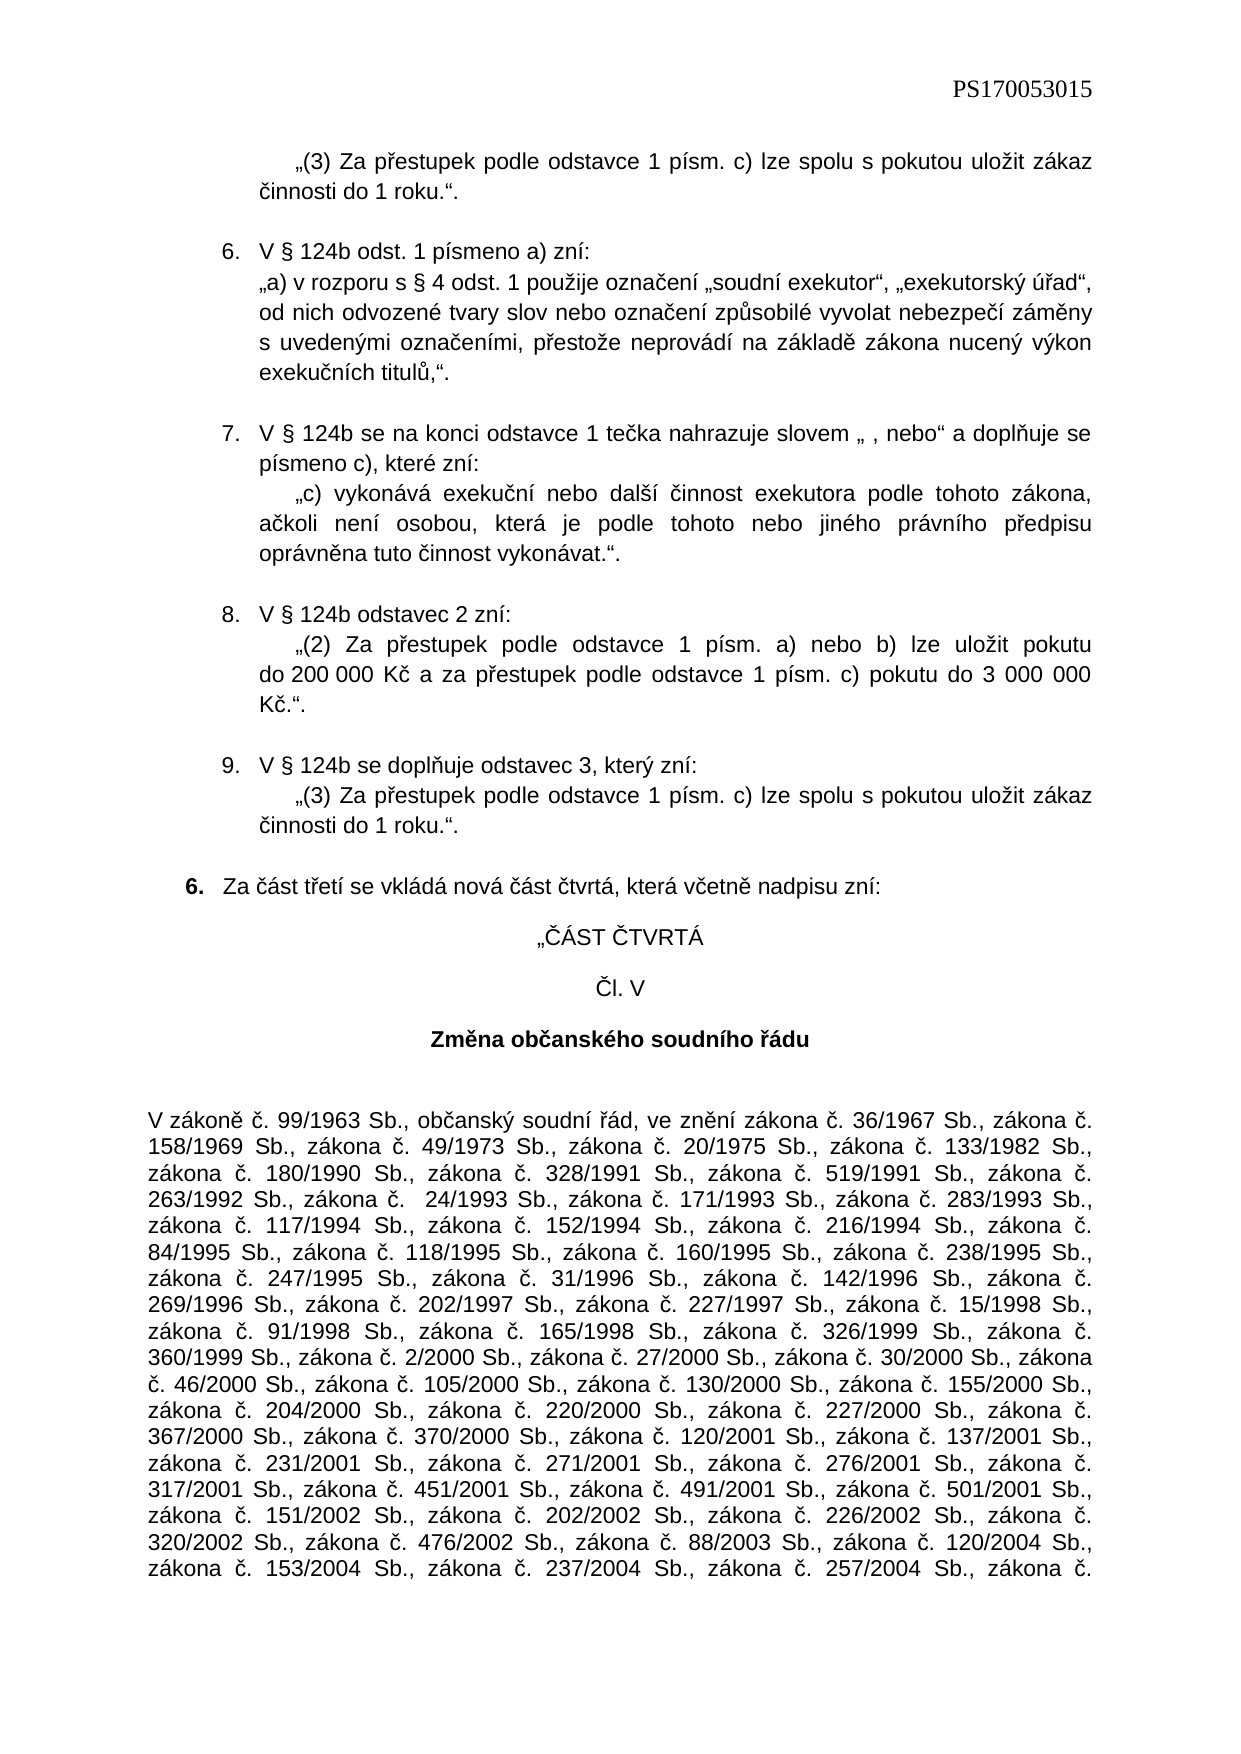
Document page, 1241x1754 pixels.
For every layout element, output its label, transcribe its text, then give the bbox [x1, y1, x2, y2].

list Za část třetí se vkládá nová část čtvrtá, která včetně nadpisu zní: [185, 873, 1093, 899]
list „(2) Za přestupek podle odstavce 1 písm. a) nebo b) lze uložit pokutu do 200 000 Kč a za přestupek podle odstavce 1 písm. c) pokutu do 3 000 000 Kč.“. [259, 631, 1093, 718]
text „ČÁST ČTVRTÁ [148, 924, 1093, 950]
list V § 124b odst. 1 písmeno a) zní: [221, 238, 1093, 264]
list V § 124b se doplňuje odstavec 3, který zní: [221, 752, 1093, 778]
list Změna občanského soudního řádu [148, 1026, 1093, 1052]
list „(3) Za přestupek podle odstavce 1 písm. c) lze spolu s pokutou uložit zákaz činnosti do 1 roku.“. [259, 782, 1093, 838]
list „a) v rozporu s § 4 odst. 1 použije označení „soudní exekutor“, „exekutorský úřad“, od nich odvozené tvary slov nebo označení způsobilé vyvolat nebezpečí záměny s uvedenými označeními, přestože neprovádí na základě zákona nucený výkon exekučních titulů,“. [259, 268, 1093, 385]
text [148, 1107, 1093, 1581]
list „(3) Za přestupek podle odstavce 1 písm. c) lze spolu s pokutou uložit zákaz činnosti do 1 roku.“. [259, 148, 1093, 204]
text Čl. V [148, 975, 1093, 1001]
list V § 124b odstavec 2 zní: [221, 601, 1093, 627]
list V § 124b se na konci odstavce 1 tečka nahrazuje slovem „ , nebo“ a doplňuje se písmeno c), které zní: [221, 419, 1093, 476]
